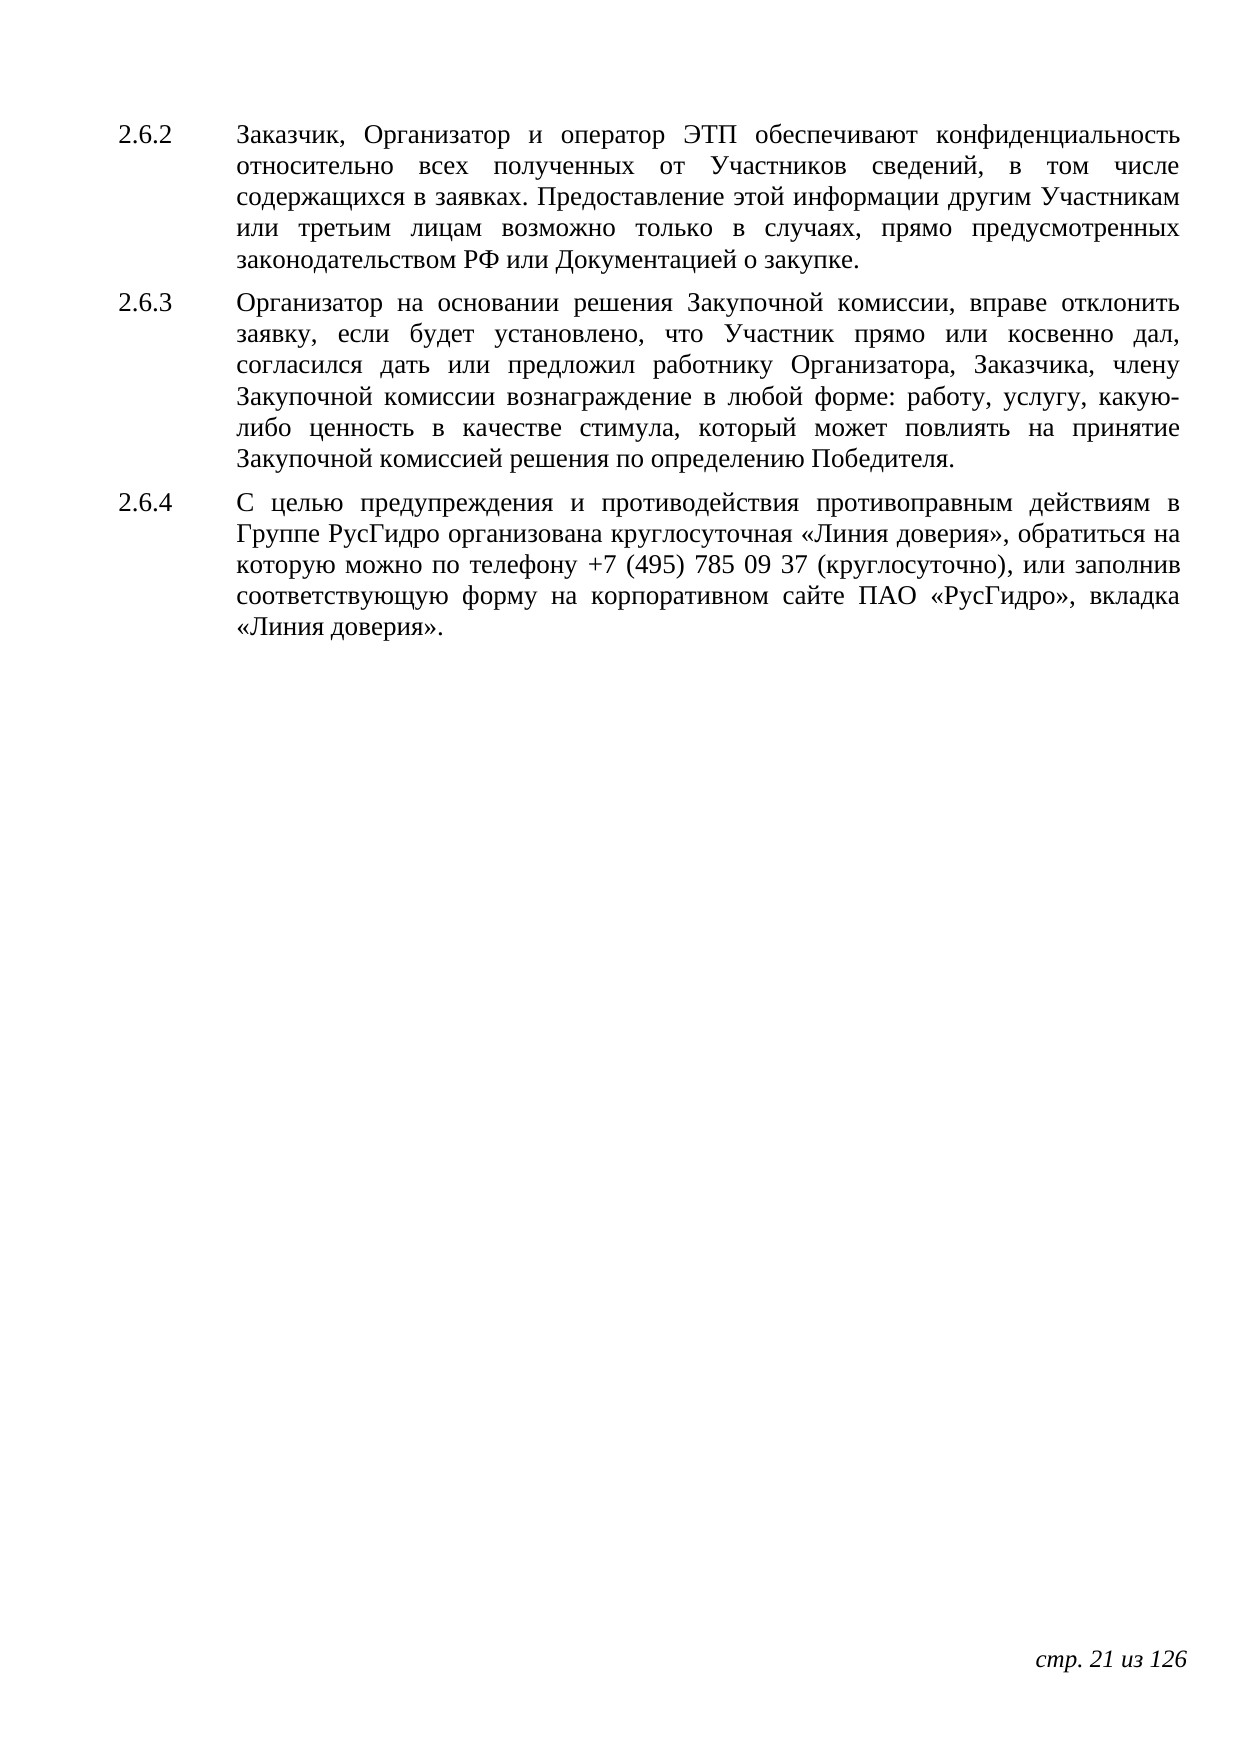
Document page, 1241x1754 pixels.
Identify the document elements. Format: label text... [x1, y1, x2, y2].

text С целью предупреждения и противодействия противоправным действиям в Группе РусГидро организована круглосуточная «Линия доверия», обратиться на которую можно по телефону +7 (495) 785 09 37 (круглосуточно), или заполнив соответствующую форму на корпоративном сайте ПАО «РусГидро», вкладка «Линия доверия». [118, 486, 1181, 641]
text Организатор на основании решения Закупочной комиссии, вправе отклонить заявку, если будет установлено, что Участник прямо или косвенно дал, согласился дать или предложил работнику Организатора, Заказчика, члену Закупочной комиссии вознаграждение в любой форме: работу, услугу, какую-либо ценность в качестве стимула, который может повлиять на принятие Закупочной комиссией решения по определению Победителя. [118, 286, 1181, 473]
text Заказчик, Организатор и оператор ЭТП обеспечивают конфиденциальность относительно всех полученных от Участников сведений, в том числе содержащихся в заявках. Предоставление этой информации другим Участникам или третьим лицам возможно только в случаях, прямо предусмотренных законодательством РФ или Документацией о закупке. [118, 118, 1181, 274]
